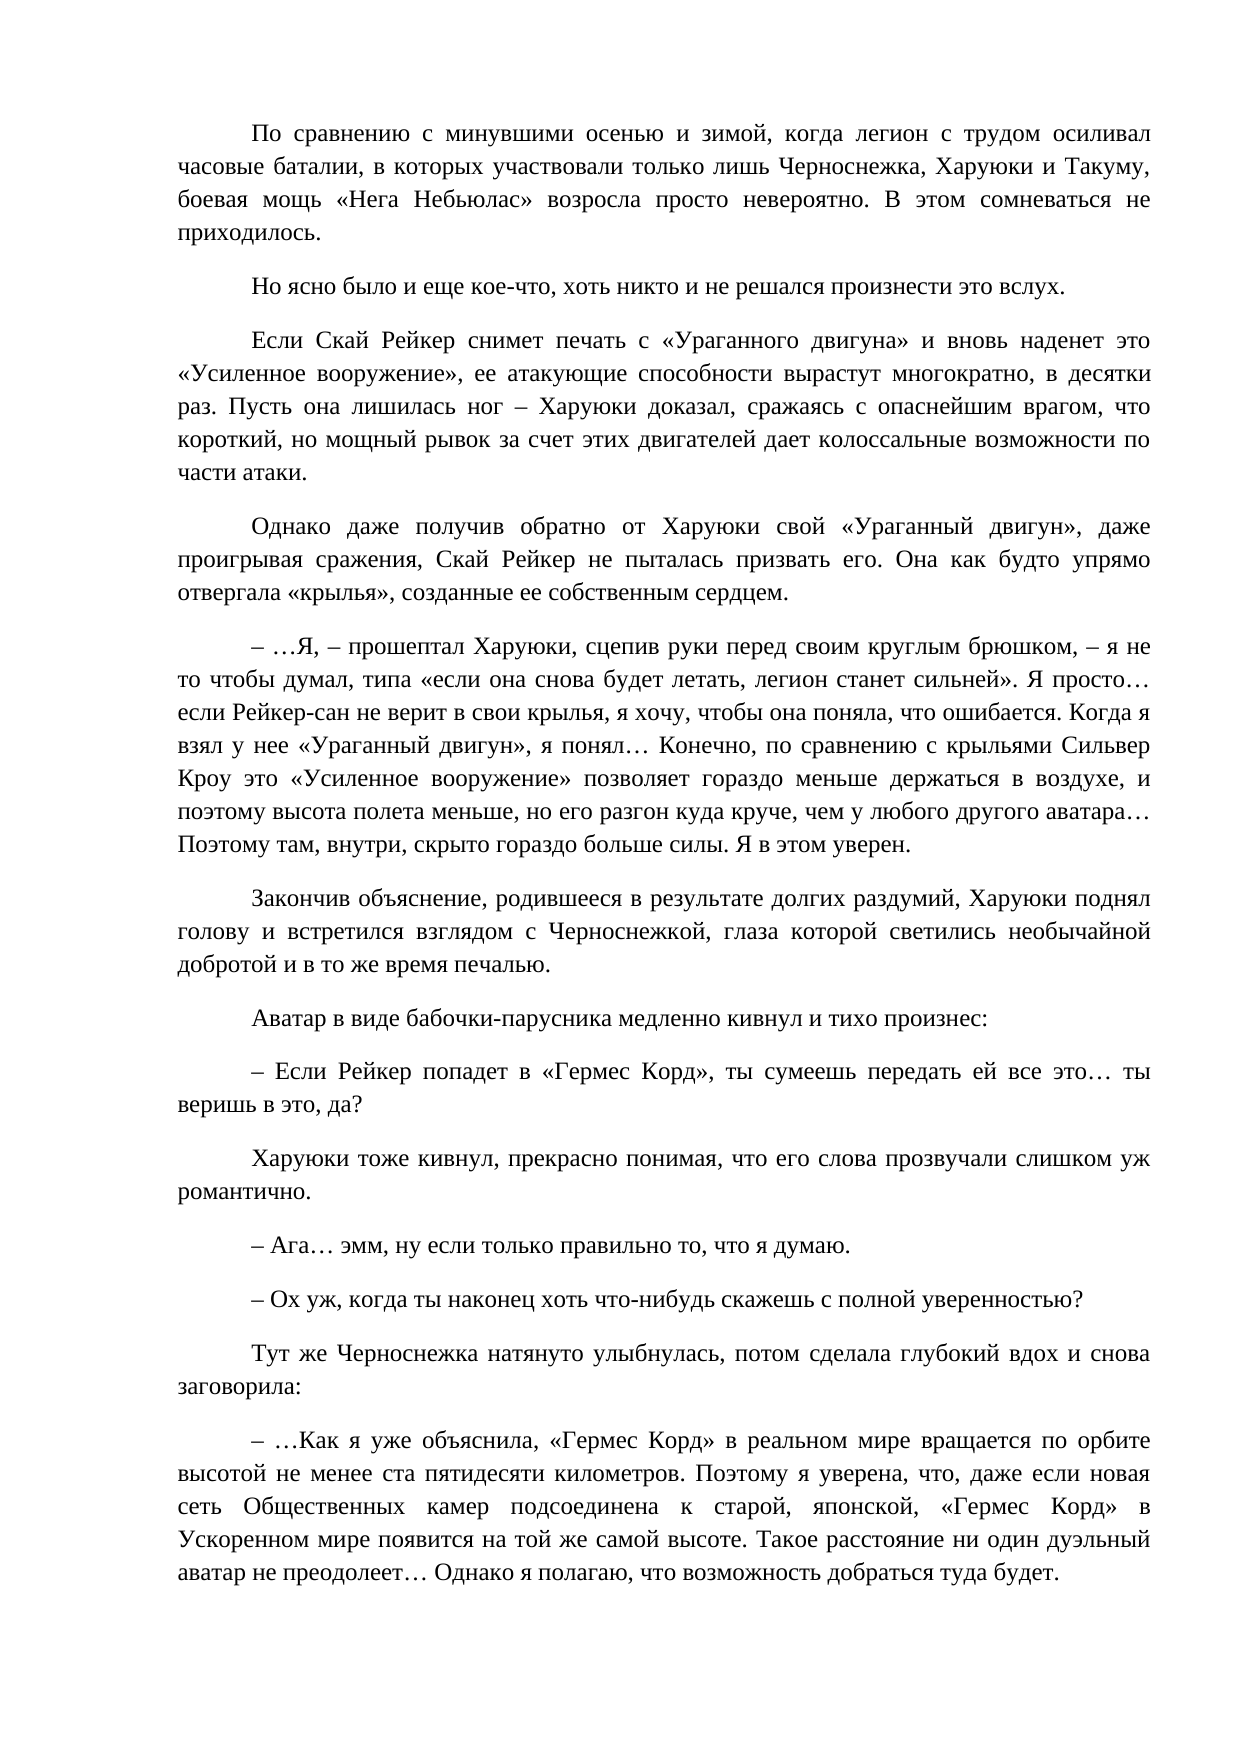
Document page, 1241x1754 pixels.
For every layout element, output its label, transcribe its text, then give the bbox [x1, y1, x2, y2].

text Но ясно было и еще кое-что, хоть никто и не решался произнести это вслух. [177, 271, 1152, 300]
text Тут же Черноснежка натянуто улыбнулась, потом сделала глубокий вдох и снова заговорила: [177, 1338, 1152, 1400]
text – Если Рейкер попадет в «Гермес Корд», ты сумеешь передать ей все это… ты веришь в это, да? [177, 1056, 1152, 1118]
text Аватар в виде бабочки-парусника медленно кивнул и тихо произнес: [177, 1003, 1152, 1031]
text – …Я, – прошептал Харуюки, сцепив руки перед своим круглым брюшком, – я не то чтобы думал, типа «если она снова будет летать, легион станет сильней». Я просто… если Рейкер-сан не верит в свои крылья, я хочу, чтобы она поняла, что ошибается. Когда я взял у нее «Ураганный двигун», я понял… Конечно, по сравнению с крыльями Сильвер Кроу это «Усиленное вооружение» позволяет гораздо меньше держаться в воздухе, и поэтому высота полета меньше, но его разгон куда круче, чем у любого другого аватара… Поэтому там, внутри, скрыто гораздо больше силы. Я в этом уверен. [177, 631, 1152, 858]
text Закончив объяснение, родившееся в результате долгих раздумий, Харуюки поднял голову и встретился взглядом с Черноснежкой, глаза которой светились необычайной добротой и в то же время печалью. [177, 883, 1152, 977]
text – Ага… эмм, ну если только правильно то, что я думаю. [177, 1230, 1152, 1259]
text Однако даже получив обратно от Харуюки свой «Ураганный двигун», даже проигрывая сражения, Скай Рейкер не пыталась призвать его. Она как будто упрямо отвергала «крылья», созданные ее собственным сердцем. [177, 511, 1152, 606]
text Харуюки тоже кивнул, прекрасно понимая, что его слова прозвучали слишком уж романтично. [177, 1143, 1152, 1205]
text – Ох уж, когда ты наконец хоть что-нибудь скажешь с полной уверенностью? [177, 1284, 1152, 1313]
text Если Скай Рейкер снимет печать с «Ураганного двигуна» и вновь наденет это «Усиленное вооружение», ее атакующие способности вырастут многократно, в десятки раз. Пусть она лишилась ног – Харуюки доказал, сражаясь с опаснейшим врагом, что короткий, но мощный рывок за счет этих двигателей дает колоссальные возможности по части атаки. [177, 325, 1152, 486]
text По сравнению с минувшими осенью и зимой, когда легион с трудом осиливал часовые баталии, в которых участвовали только лишь Черноснежка, Харуюки и Такуму, боевая мощь «Нега Небьюлас» возросла просто невероятно. В этом сомневаться не приходилось. [177, 118, 1152, 246]
text – …Как я уже объяснила, «Гермес Корд» в реальном мире вращается по орбите высотой не менее ста пятидесяти километров. Поэтому я уверена, что, даже если новая сеть Общественных камер подсоединена к старой, японской, «Гермес Корд» в Ускоренном мире появится на той же самой высоте. Такое расстояние ни один дуэльный аватар не преодолеет… Однако я полагаю, что возможность добраться туда будет. [177, 1425, 1152, 1586]
